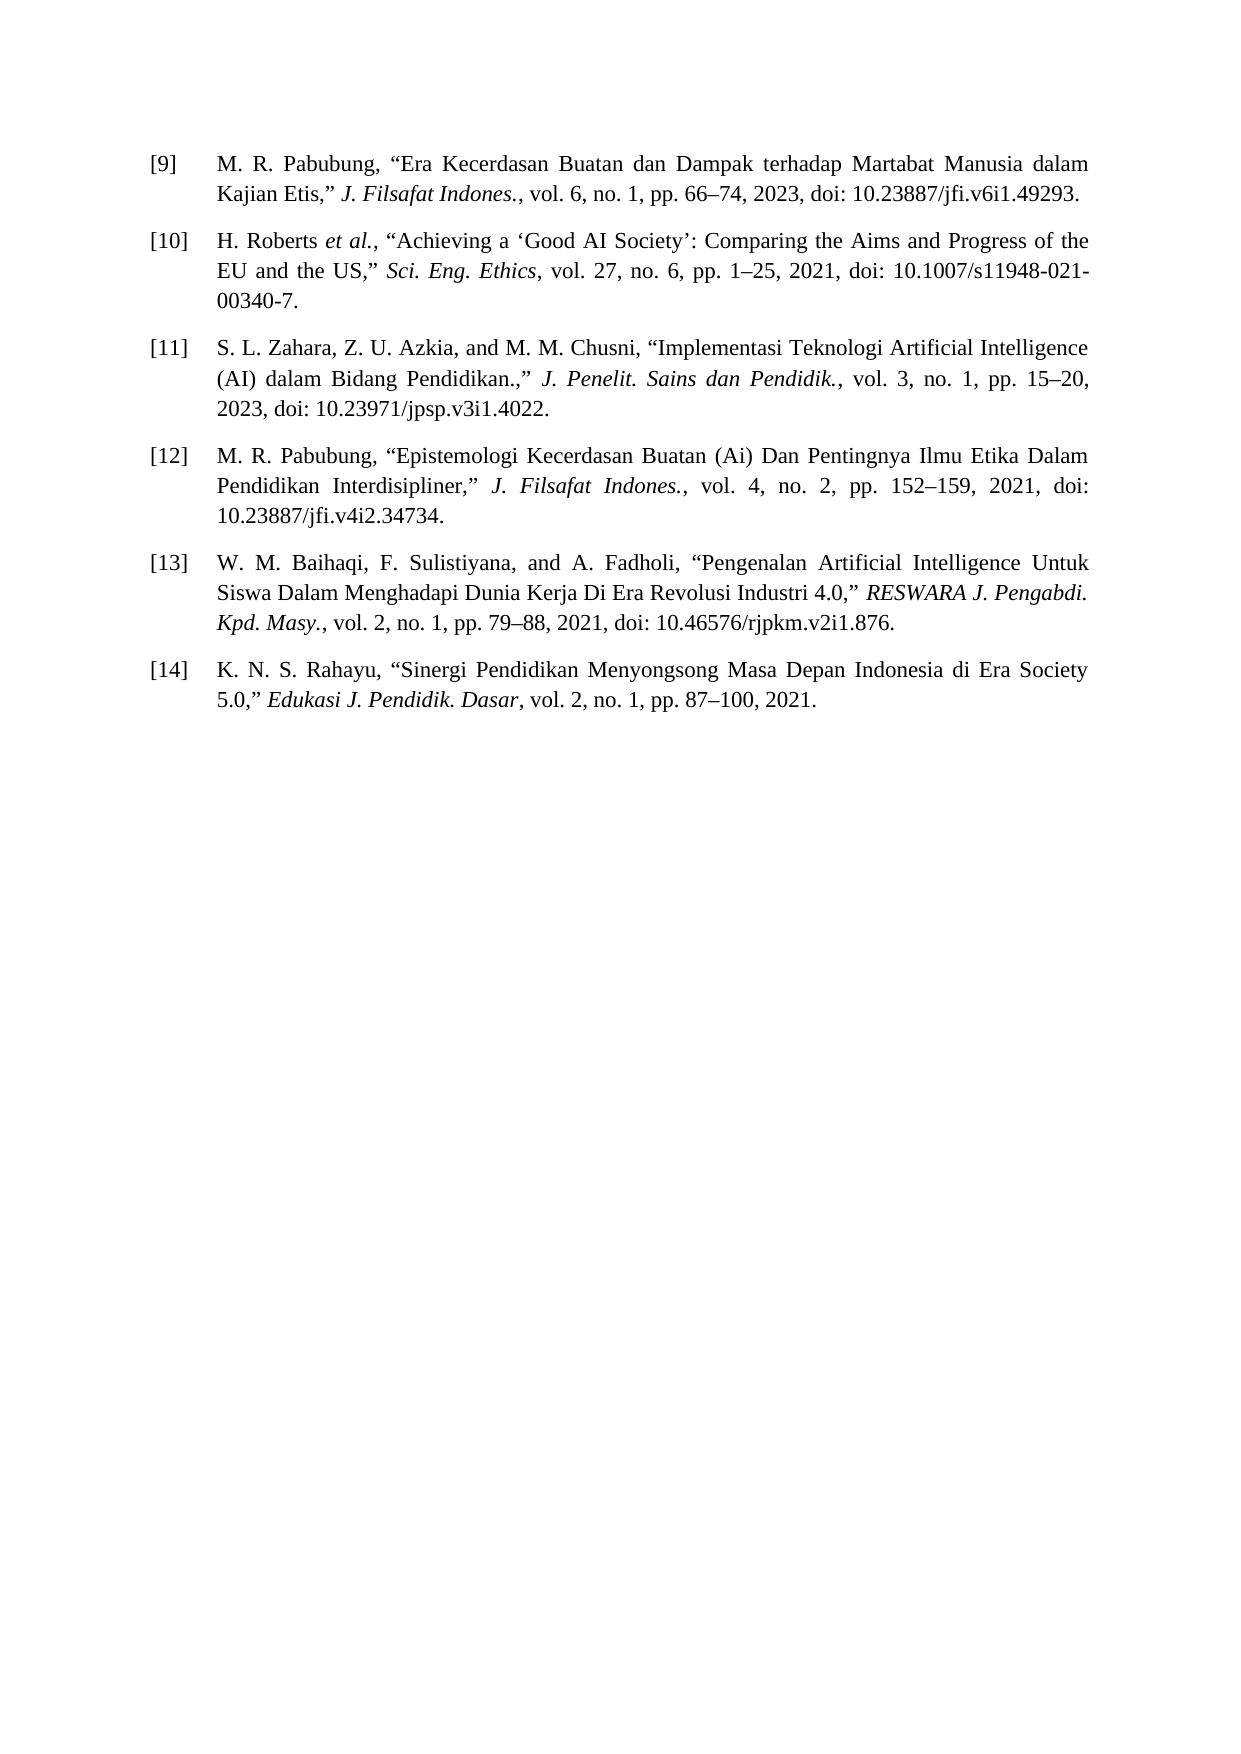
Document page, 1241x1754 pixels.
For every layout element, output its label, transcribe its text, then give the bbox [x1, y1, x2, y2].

text [12] M. R. Pabubung, “Epistemologi Kecerdasan Buatan (Ai) Dan Pentingnya Ilmu Etika Dalam Pendidikan Interdisipliner,” J. Filsafat Indones., vol. 4, no. 2, pp. 152–159, 2021, doi: 10.23887/jfi.v4i2.34734. [150, 442, 1090, 528]
text [13] W. M. Baihaqi, F. Sulistiyana, and A. Fadholi, “Pengenalan Artificial Intelligence Untuk Siswa Dalam Menghadapi Dunia Kerja Di Era Revolusi Industri 4.0,” RESWARA J. Pengabdi. Kpd. Masy., vol. 2, no. 1, pp. 79–88, 2021, doi: 10.46576/rjpkm.v2i1.876. [150, 549, 1090, 636]
text [9] M. R. Pabubung, “Era Kecerdasan Buatan dan Dampak terhadap Martabat Manusia dalam Kajian Etis,” J. Filsafat Indones., vol. 6, no. 1, pp. 66–74, 2023, doi: 10.23887/jfi.v6i1.49293. [150, 150, 1090, 207]
text [14] K. N. S. Rahayu, “Sinergi Pendidikan Menyongsong Masa Depan Indonesia di Era Society 5.0,” Edukasi J. Pendidik. Dasar, vol. 2, no. 1, pp. 87–100, 2021. [150, 656, 1090, 713]
text [11] S. L. Zahara, Z. U. Azkia, and M. M. Chusni, “Implementasi Teknologi Artificial Intelligence (AI) dalam Bidang Pendidikan.,” J. Penelit. Sains dan Pendidik., vol. 3, no. 1, pp. 15–20, 2023, doi: 10.23971/jpsp.v3i1.4022. [150, 334, 1090, 421]
text [10] H. Roberts et al., “Achieving a ‘Good AI Society’: Comparing the Aims and Progress of the EU and the US,” Sci. Eng. Ethics, vol. 27, no. 6, pp. 1–25, 2021, doi: 10.1007/s11948-021-00340-7. [150, 227, 1090, 314]
